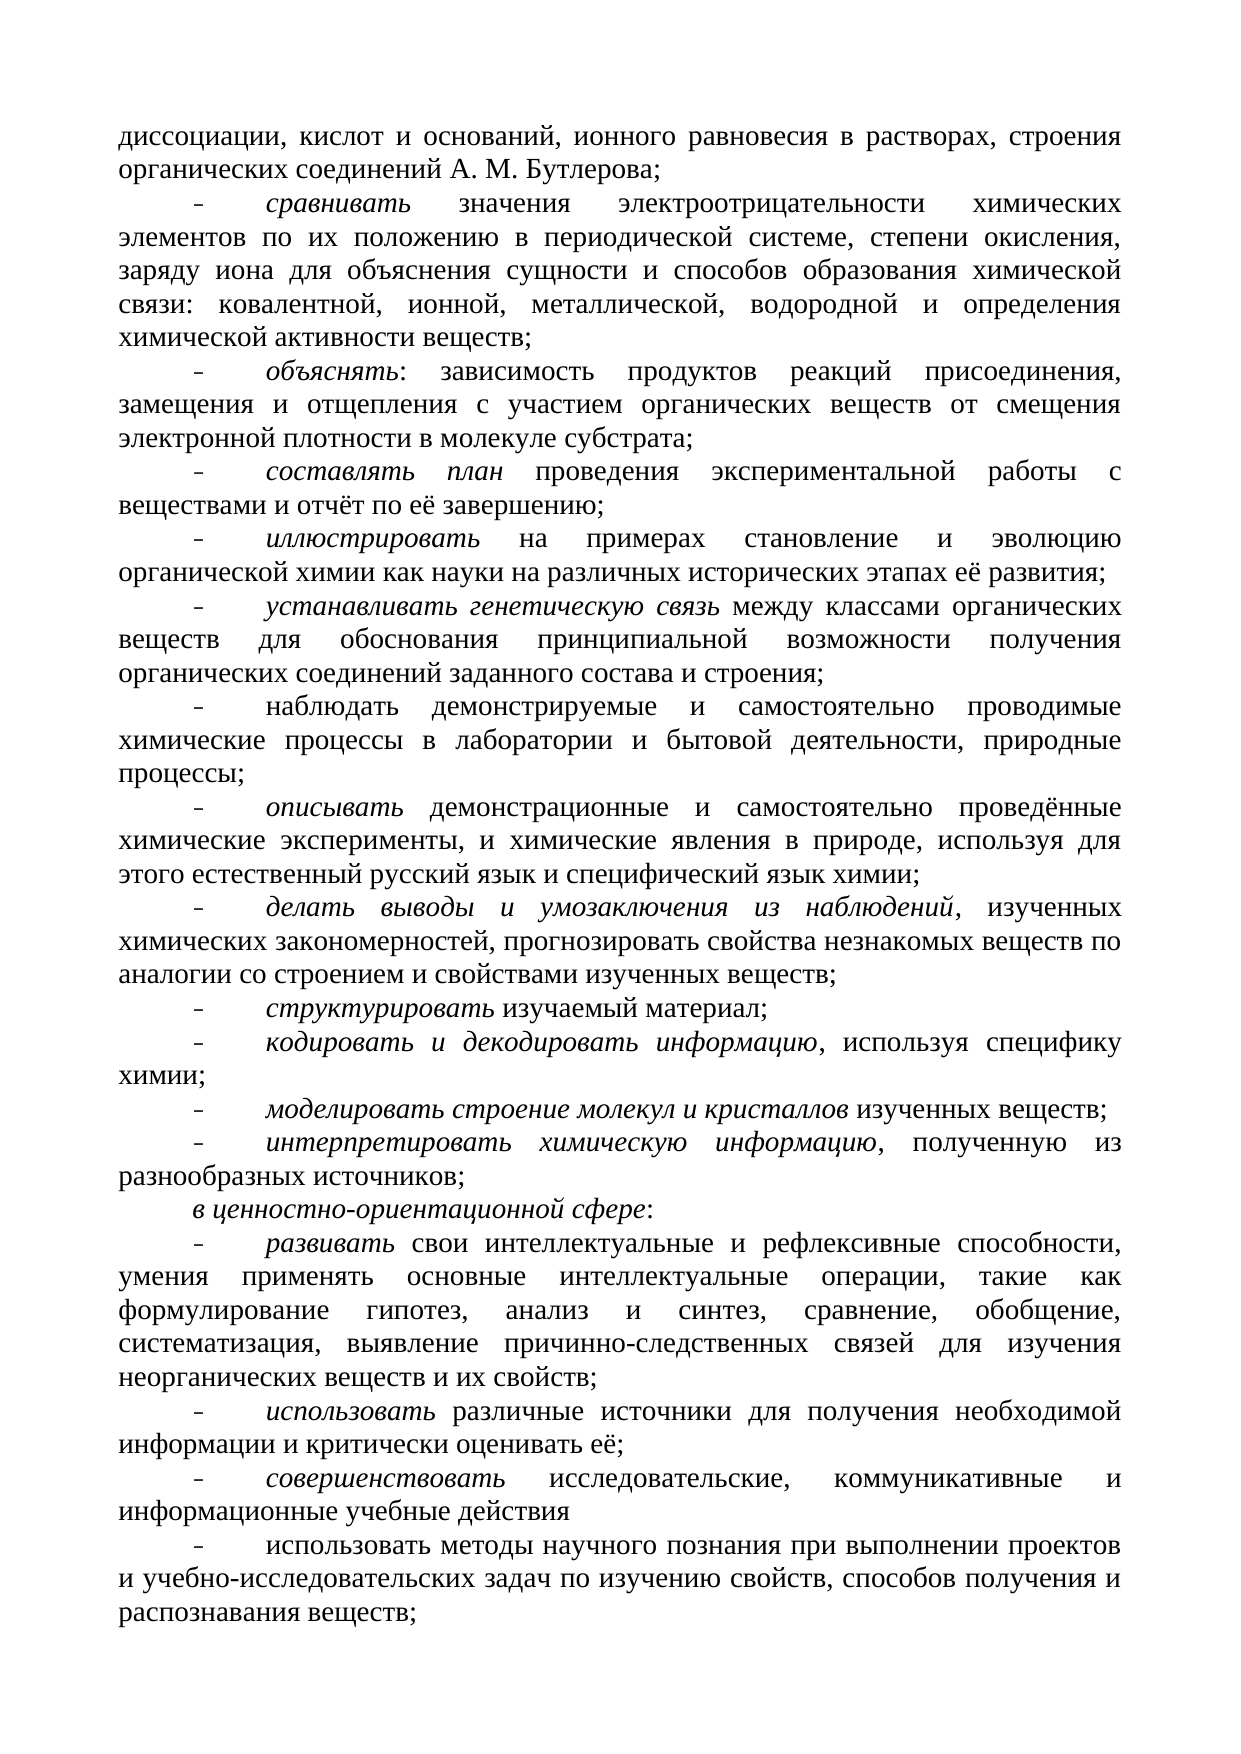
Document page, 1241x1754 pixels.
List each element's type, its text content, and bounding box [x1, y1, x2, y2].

list наблюдать демонстрируемые и самостоятельно проводимые химические процессы в лаборатории и бытовой деятельности, природные процессы; [118, 688, 1122, 789]
list кодировать и декодировать информацию, используя специфику химии; [118, 1024, 1122, 1091]
list описывать демонстрационные и самостоятельно проведённые химические эксперименты, и химические явления в природе, используя для этого естественный русский язык и специфический язык химии; [118, 789, 1122, 889]
list интерпретировать химическую информацию, полученную из разнообразных источников; [118, 1124, 1122, 1191]
list объяснять: зависимость продуктов реакций присоединения, замещения и отщепления с участием органических веществ от смещения электронной плотности в молекуле субстрата; [118, 353, 1122, 453]
list моделировать строение молекул и кристаллов изученных веществ; [118, 1091, 1122, 1124]
text в ценностно-ориентационной сфере: [118, 1191, 1122, 1225]
list иллюстрировать на примерах становление и эволюцию органической химии как науки на различных исторических этапах её развития; [118, 521, 1122, 588]
list использовать различные источники для получения необходимой информации и критически оценивать её; [118, 1393, 1122, 1460]
list использовать методы научного познания при выполнении проектов и учебно-исследовательских задач по изучению свойств, способов получения и распознавания веществ; [118, 1527, 1122, 1627]
list совершенствовать исследовательские, коммуникативные и информационные учебные действия [118, 1460, 1122, 1527]
list составлять план проведения экспериментальной работы с веществами и отчёт по её завершению; [118, 453, 1122, 521]
list устанавливать генетическую связь между классами органических веществ для обоснования принципиальной возможности получения органических соединений заданного состава и строения; [118, 588, 1122, 688]
list делать выводы и умозаключения из наблюдений, изученных химических закономерностей, прогнозировать свойства незнакомых веществ по аналогии со строением и свойствами изученных веществ; [118, 889, 1122, 990]
list структурировать изучаемый материал; [118, 990, 1122, 1024]
list развивать свои интеллектуальные и рефлексивные способности, умения применять основные интеллектуальные операции, такие как формулирование гипотез, анализ и синтез, сравнение, обобщение, систематизация, выявление причинно-следственных связей для изучения неорганических веществ и их свойств; [118, 1225, 1122, 1393]
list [118, 118, 1122, 185]
list сравнивать значения электроотрицательности химических элементов по их положению в периодической системе, степени окисления, заряду иона для объяснения сущности и способов образования химической связи: ковалентной, ионной, металлической, водородной и определения химической активности веществ; [118, 185, 1122, 353]
